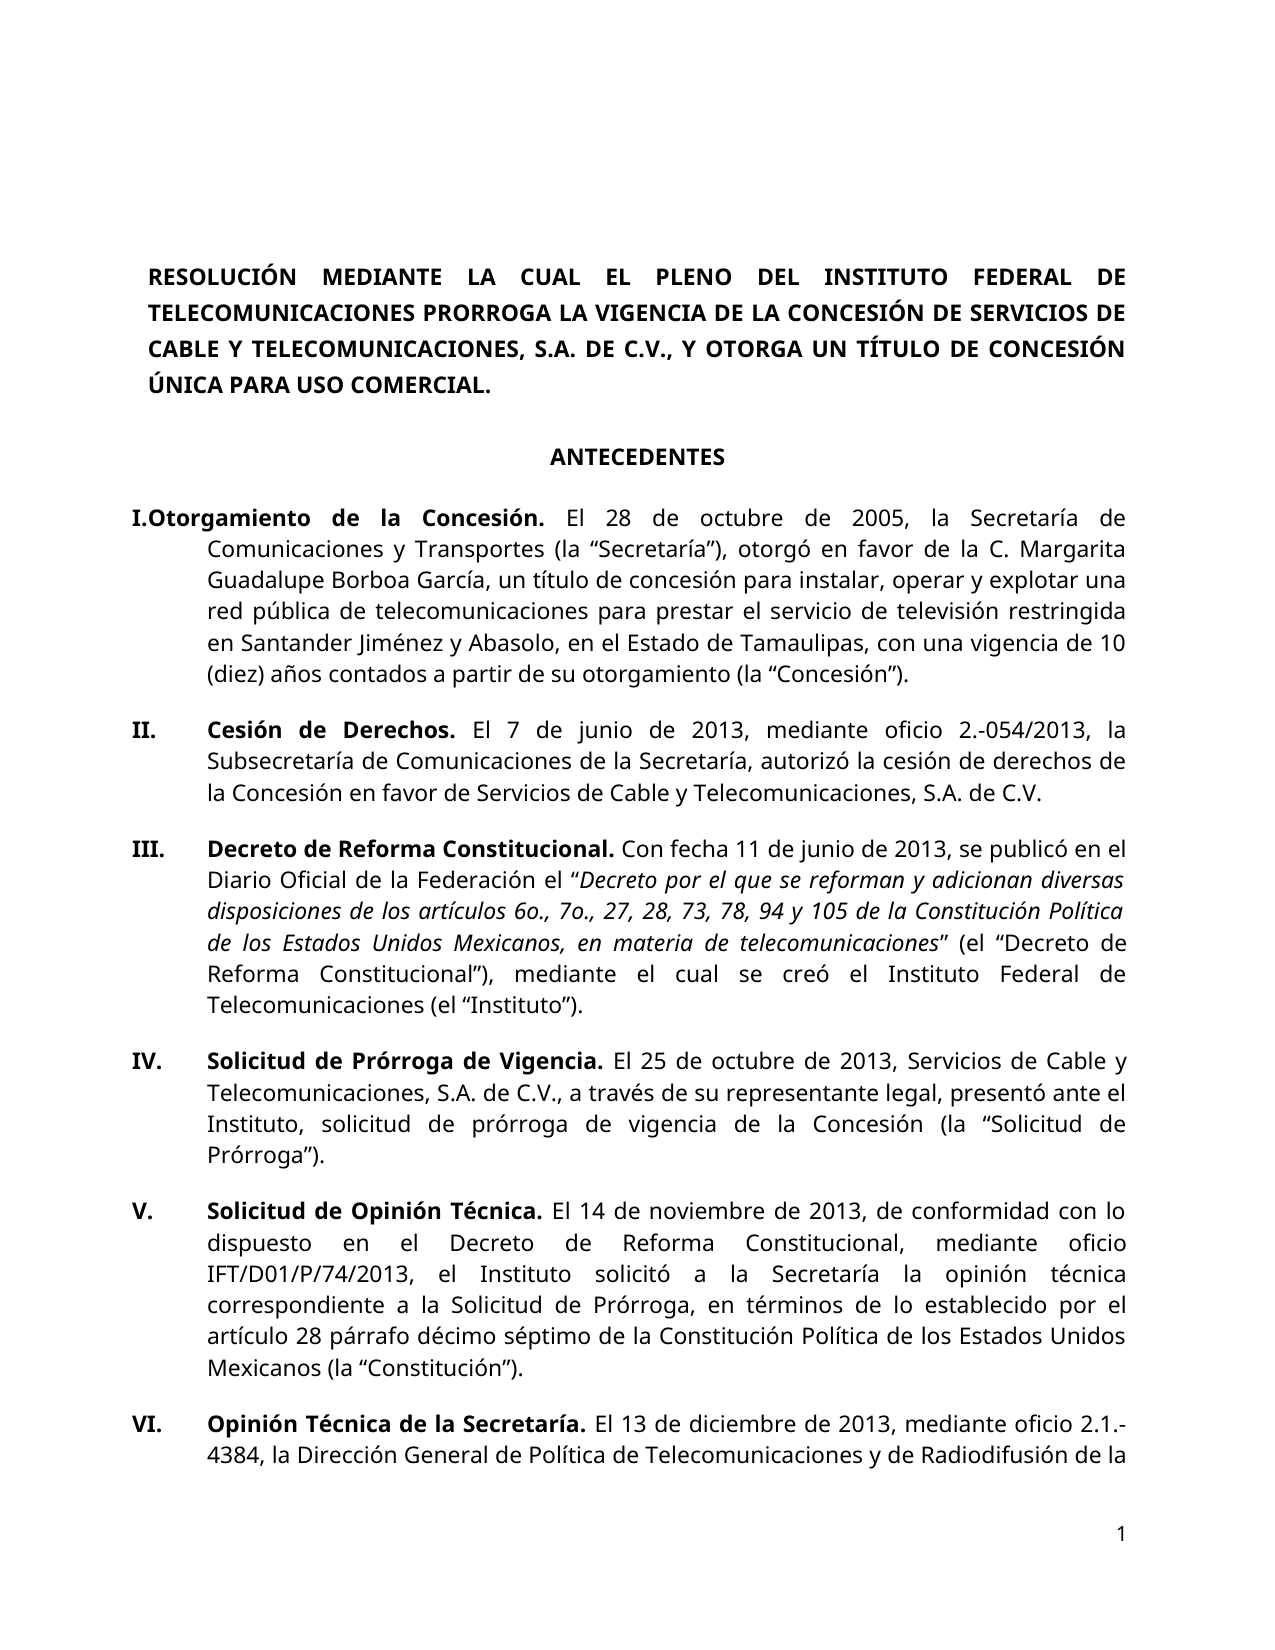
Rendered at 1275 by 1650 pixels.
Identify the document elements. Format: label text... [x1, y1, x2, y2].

subtitle ANTECEDENTES [148, 441, 1127, 472]
list Decreto de Reforma Constitucional. Con fecha 11 de junio de 2013, se publicó en el Diario Oficial de la Federación el “Decreto por el que se reforman y adicionan diversas disposiciones de los artículos 6o., 7o., 27, 28, 73, 78, 94 y 105 de la Constitución Política de los Estados Unidos Mexicanos, en materia de telecomunicaciones” (el “Decreto de Reforma Constitucional”), mediante el cual se creó el Instituto Federal de Telecomunicaciones (el “Instituto”). [132, 833, 1127, 1020]
subtitle RESOLUCIÓN MEDIANTE LA CUAL EL PLENO DEL INSTITUTO FEDERAL DE TELECOMUNICACIONES PRORROGA LA VIGENCIA DE LA CONCESIÓN DE SERVICIOS DE CABLE Y TELECOMUNICACIONES, S.A. DE C.V., Y OTORGA UN TÍTULO DE CONCESIÓN ÚNICA PARA USO COMERCIAL. [148, 261, 1127, 400]
list Solicitud de Opinión Técnica. El 14 de noviembre de 2013, de conformidad con lo dispuesto en el Decreto de Reforma Constitucional, mediante oficio IFT/D01/P/74/2013, el Instituto solicitó a la Secretaría la opinión técnica correspondiente a la Solicitud de Prórroga, en términos de lo establecido por el artículo 28 párrafo décimo séptimo de la Constitución Política de los Estados Unidos Mexicanos (la “Constitución”). [132, 1195, 1127, 1383]
list Cesión de Derechos. El 7 de junio de 2013, mediante oficio 2.-054/2013, la Subsecretaría de Comunicaciones de la Secretaría, autorizó la cesión de derechos de la Concesión en favor de Servicios de Cable y Telecomunicaciones, S.A. de C.V. [132, 714, 1127, 808]
list Solicitud de Prórroga de Vigencia. El 25 de octubre de 2013, Servicios de Cable y Telecomunicaciones, S.A. de C.V., a través de su representante legal, presentó ante el Instituto, solicitud de prórroga de vigencia de la Concesión (la “Solicitud de Prórroga”). [132, 1045, 1127, 1170]
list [132, 1408, 1127, 1470]
list Otorgamiento de la Concesión. El 28 de octubre de 2005, la Secretaría de Comunicaciones y Transportes (la “Secretaría”), otorgó en favor de la C. Margarita Guadalupe Borboa García, un título de concesión para instalar, operar y explotar una red pública de telecomunicaciones para prestar el servicio de televisión restringida en Santander Jiménez y Abasolo, en el Estado de Tamaulipas, con una vigencia de 10 (diez) años contados a partir de su otorgamiento (la “Concesión”). [132, 501, 1127, 689]
